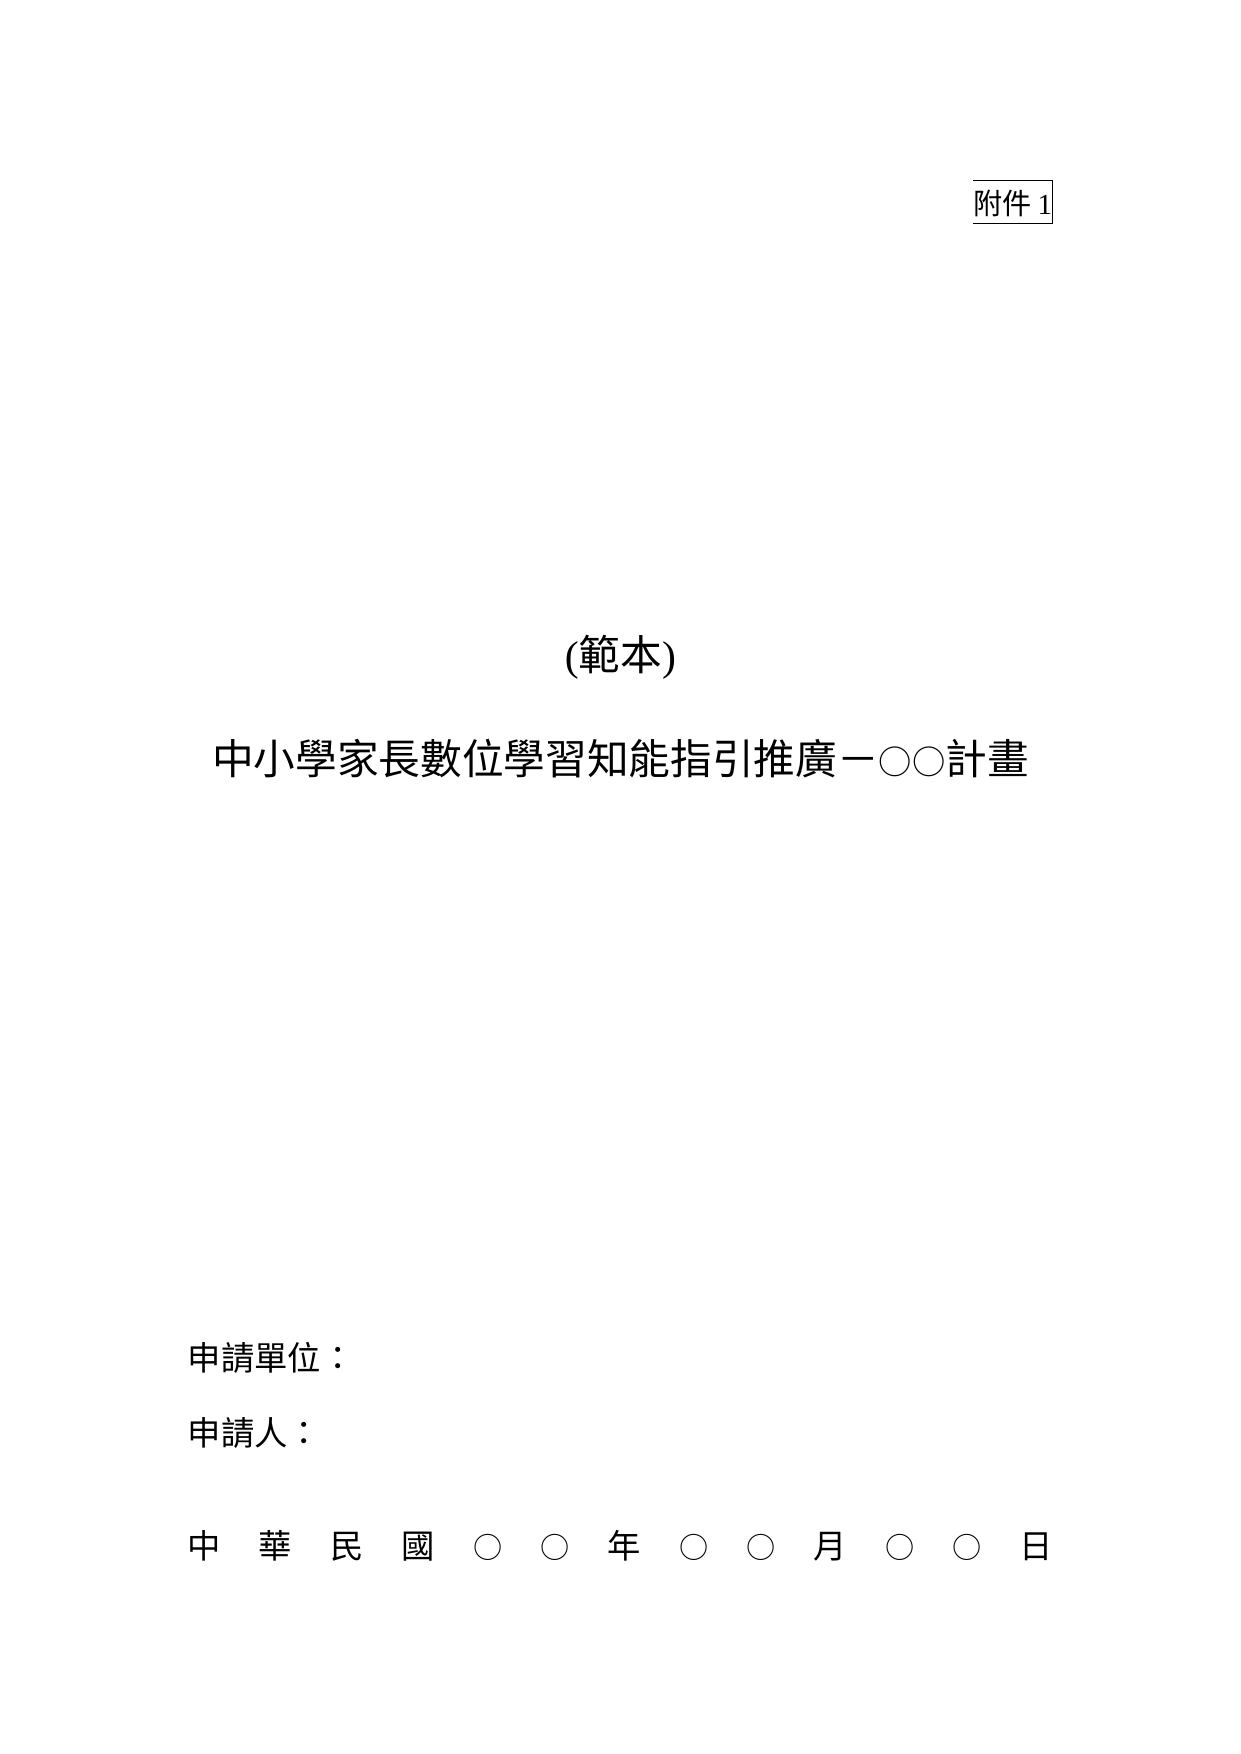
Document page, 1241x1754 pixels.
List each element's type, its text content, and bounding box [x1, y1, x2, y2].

text 申請人： [187, 1394, 1053, 1469]
text 中華民國○○年○○月○○日 [187, 1506, 1053, 1581]
text 附件1 [187, 164, 1053, 239]
text 申請單位： [187, 1319, 1053, 1394]
text 中小學家長數位學習知能指引推廣－○○計畫 [187, 719, 1053, 794]
text (範本) [187, 614, 1053, 689]
